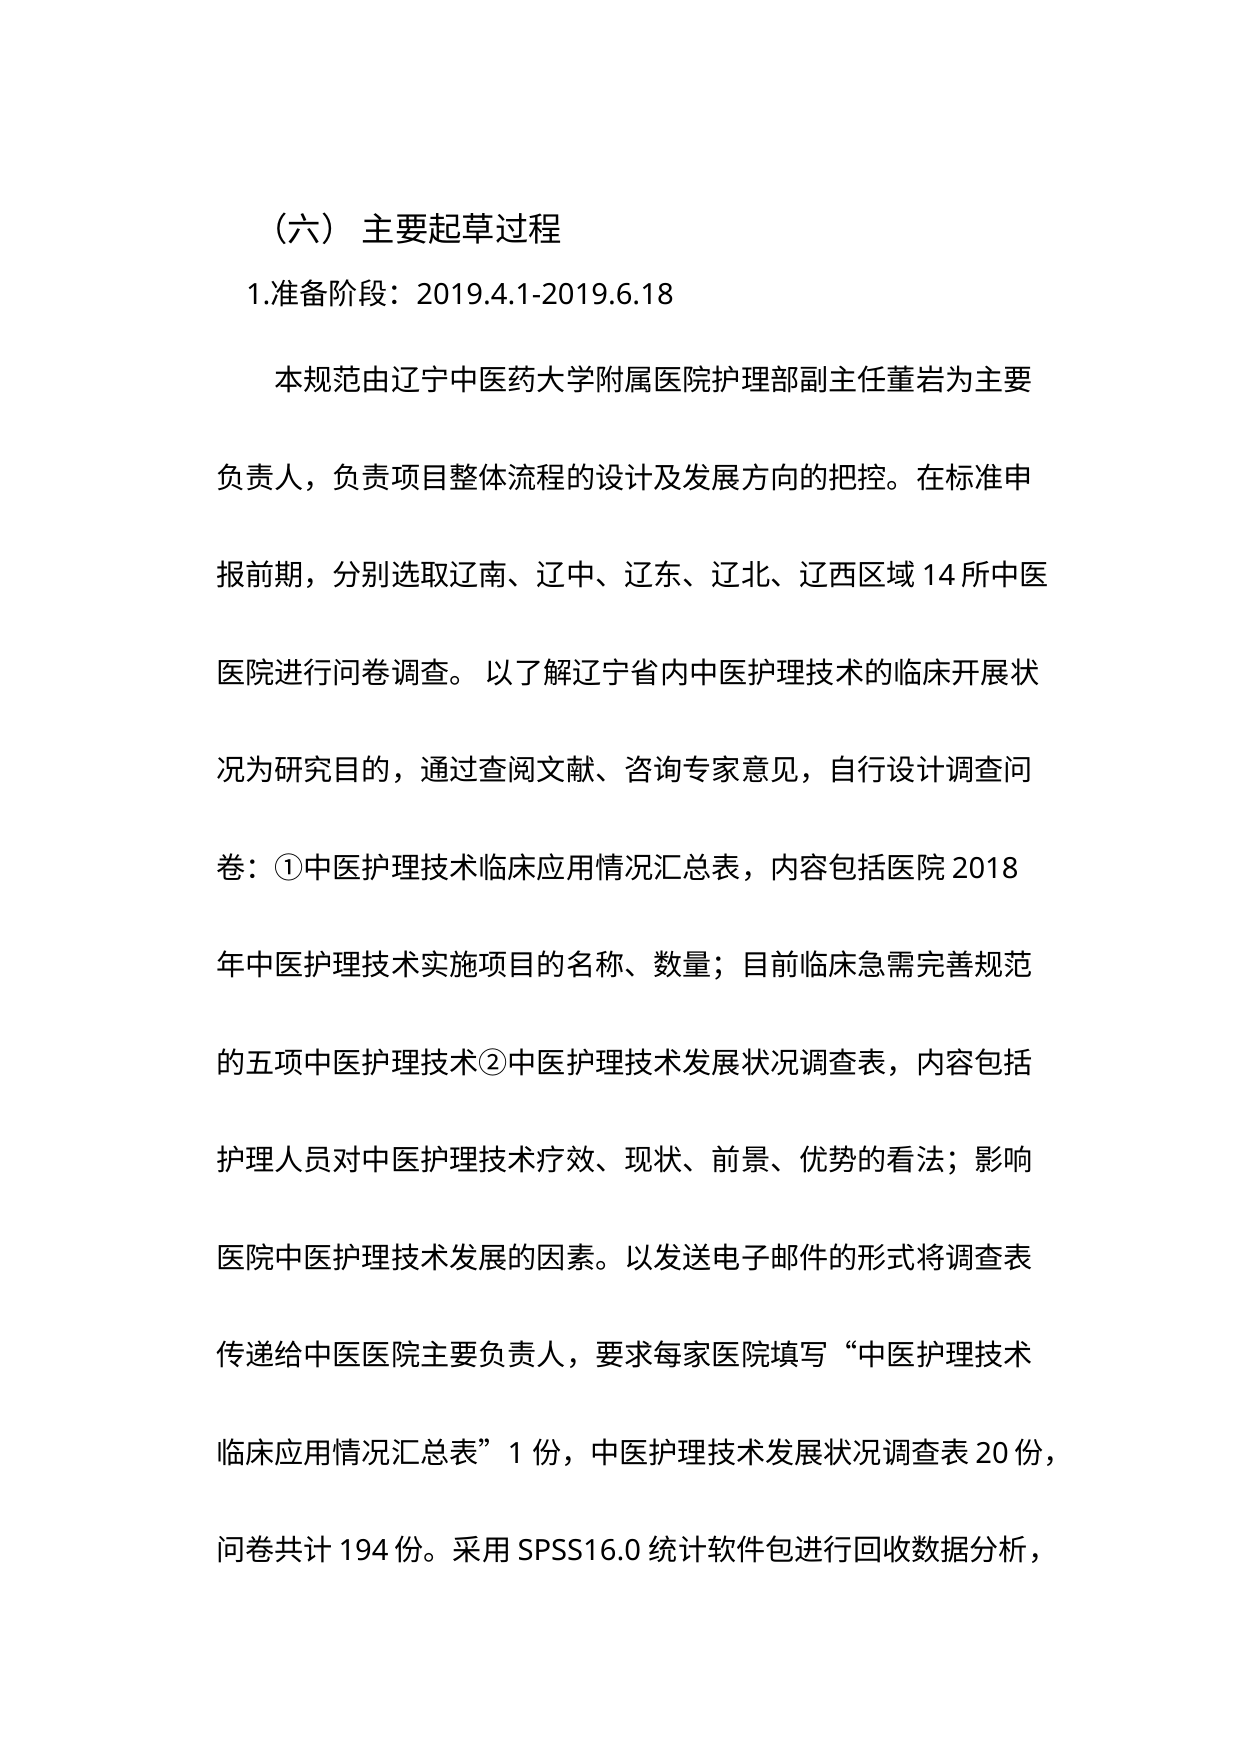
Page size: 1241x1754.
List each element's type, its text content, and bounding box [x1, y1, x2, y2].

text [216, 346, 1053, 1581]
list 1.准备阶段：2019.4.1-2019.6.18 [187, 259, 1053, 324]
list （六） 主要起草过程 [187, 194, 1053, 259]
